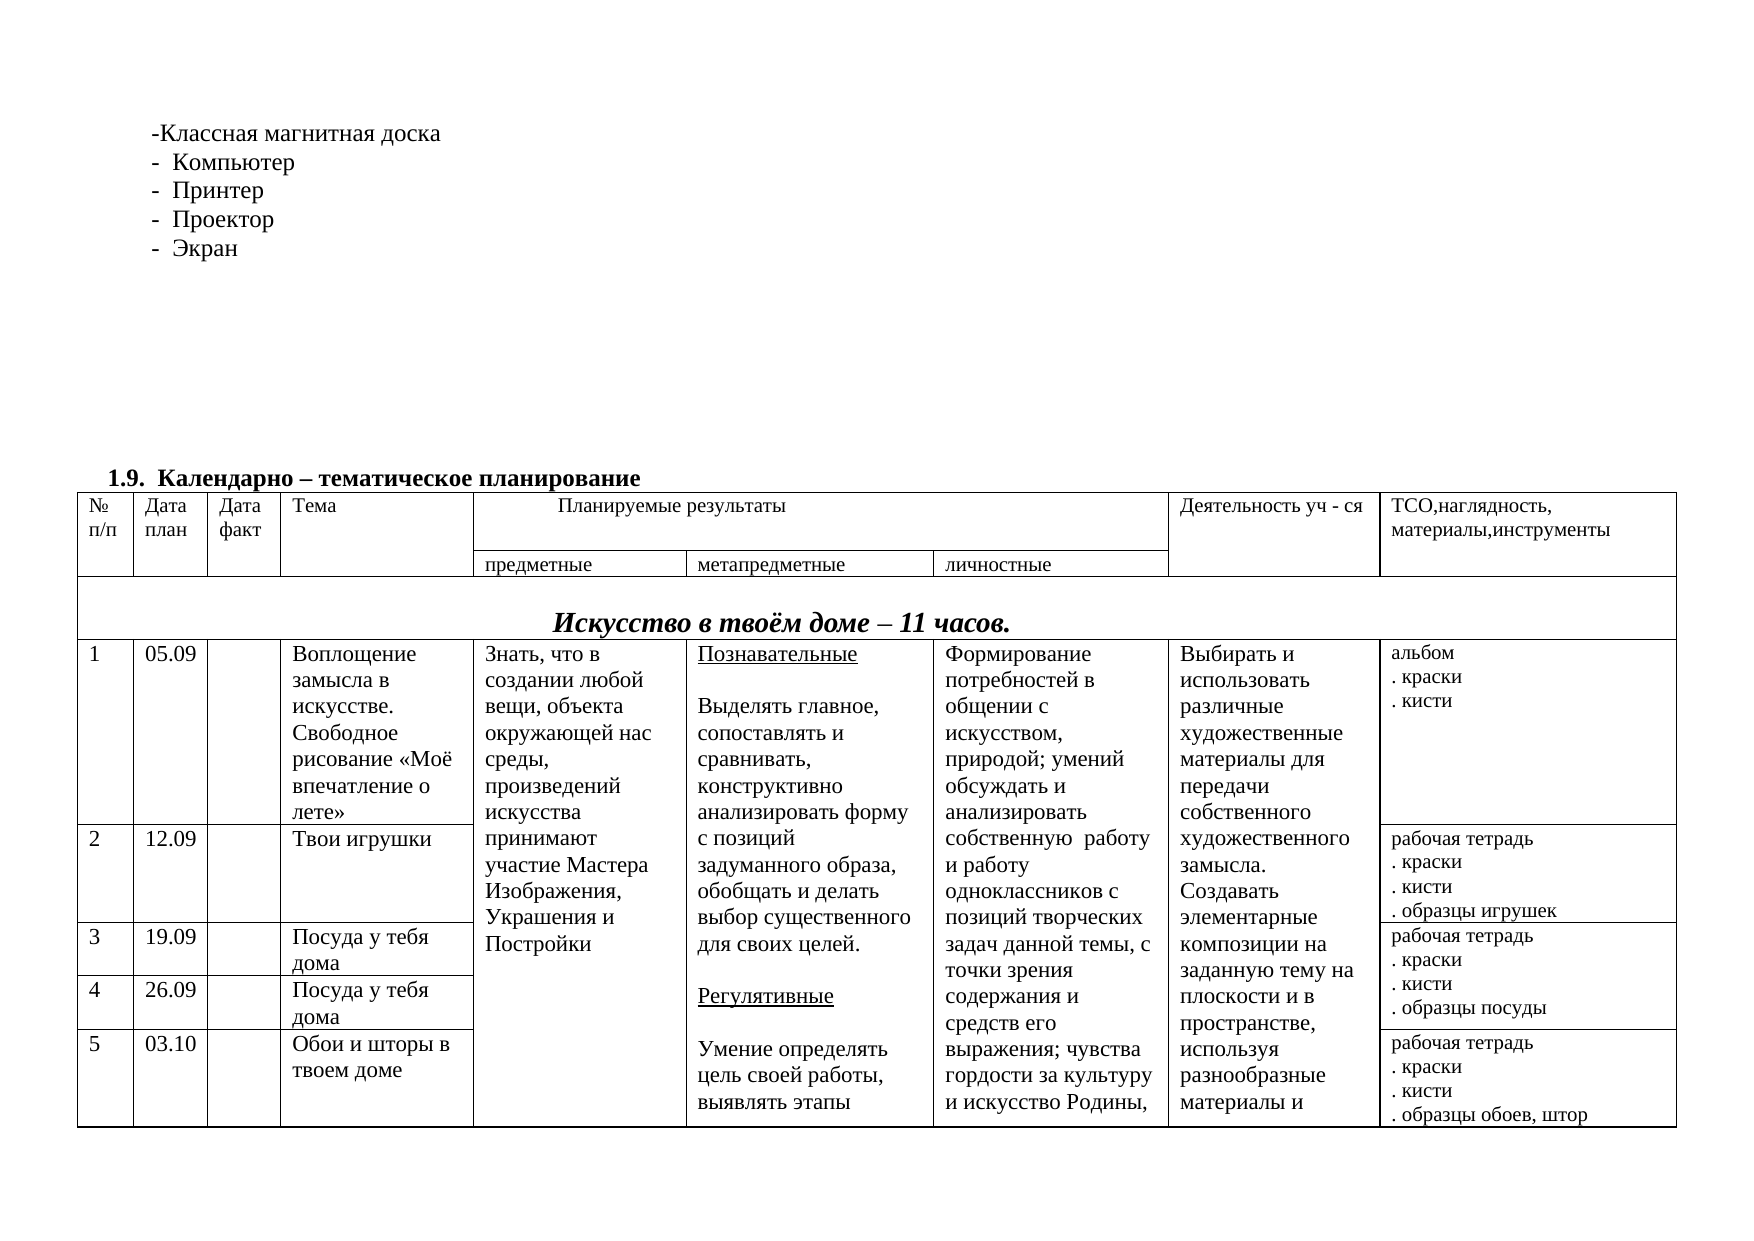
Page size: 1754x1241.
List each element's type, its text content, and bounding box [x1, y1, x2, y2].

text 1.9. Календарно – тематическое планирование [89, 463, 1665, 492]
table_cell предметные [474, 551, 686, 576]
table_cell метапредметные [687, 551, 933, 576]
table_cell Твои игрушки [281, 825, 473, 922]
table_cell альбом . краски . кисти [1381, 640, 1676, 824]
table_cell рабочая тетрадь . краски . кисти . образцы игрушек [1381, 825, 1676, 922]
table_cell 12.09 [134, 825, 207, 922]
table_header Дата факт [208, 493, 280, 576]
table_cell 19.09 [134, 923, 207, 975]
table_cell Посуда у тебя дома [281, 976, 473, 1029]
table_header № п/п [78, 493, 133, 576]
table_cell Формирование потребностей в общении с искусством, природой; умений обсуждать и анализировать собственную работу и работу одноклассников с позиций творческих задач данной темы, с точки зрения содержания и средств его выражения; чувства гордости за культуру и искусство Родины, своего народа. Понимание особой роли культуры и искусства в жизни общества и каждого отдельного человека. Умение сотрудничать с товарищами в процессе совместной деятельности, соотносить свою часть работы с общим замыслом. [934, 640, 1168, 1126]
text - Экран [89, 233, 1665, 262]
table_cell Воплощение замысла в искусстве. Свободное рисование «Моё впечатление о лете» [281, 640, 473, 824]
table_cell Обои и шторы в твоем доме [281, 1030, 473, 1126]
table_cell [208, 640, 280, 824]
table_cell Выбирать и использовать различные художественные материалы для передачи собственного художественного замысла. Создавать элементарные композиции на заданную тему на плоскости и в пространстве, используя разнообразные материалы и техники. Различать объекты и явления реальной жизни и их образы, выраженные в произведении искусства, и объяснять разницу. Выбирать и использовать художественные материалы для передачи собственного художественного замысла. [1169, 640, 1379, 1126]
table_cell личностные [934, 551, 1168, 576]
table_cell 26.09 [134, 976, 207, 1029]
text - Компьютер [89, 147, 1665, 176]
table_header Деятельность уч - ся [1169, 493, 1379, 576]
table_cell 3 [78, 923, 133, 975]
table_cell 03.10 [134, 1030, 207, 1126]
table_cell 5 [78, 1030, 133, 1126]
text - Принтер [89, 176, 1665, 204]
table_cell [208, 923, 280, 975]
table_cell [208, 825, 280, 922]
table_cell Искусство в твоём доме – 11 часов. [78, 577, 1676, 639]
table_header Тема [281, 493, 473, 576]
table_header Планируемые результаты [474, 493, 1168, 550]
table_cell 05.09 [134, 640, 207, 824]
table_cell [208, 1030, 280, 1126]
table_cell 4 [78, 976, 133, 1029]
table_cell рабочая тетрадь . краски . кисти . образцы посуды [1381, 923, 1676, 1029]
table_cell Познавательные Выделять главное, сопоставлять и сравнивать, конструктивно анализировать форму с позиций задуманного образа, обобщать и делать выбор существенного для своих целей. Регулятивные Умение определять цель своей работы, выявлять этапы работы, находить соответствующие средства и инструментарий, осуществлять поэтапный контроль своих действий, уметь адекватно своей цели оценивать результат соей деятельности. Коммуникативные Способность к сотрудничеству, соблюдать правила общения, умение рационально строить самостоятельную творческую деятельность, организовать рабочее место. [687, 640, 933, 1126]
table_header ТСО,наглядность, материалы,инструменты [1381, 493, 1676, 576]
text - Проектор [89, 204, 1665, 233]
text -Классная магнитная доска [89, 118, 1665, 147]
table_cell рабочая тетрадь . краски . кисти . образцы обоев, штор [1381, 1030, 1676, 1126]
table_header Дата план [134, 493, 207, 576]
table_cell Знать, что в создании любой вещи, объекта окружающей нас среды, произведений искусства принимают участие Мастера Изображения, Украшения и Постройки Учиться понимать, что в создании разных предметов для дома, школы, театра, города важную роль играют качество и красота материала, разнообразие и красота форм, узоров, [474, 640, 686, 1126]
table_cell 2 [78, 825, 133, 922]
table_cell Посуда у тебя дома [281, 923, 473, 975]
table_cell 1 [78, 640, 133, 824]
table_cell [208, 976, 280, 1029]
